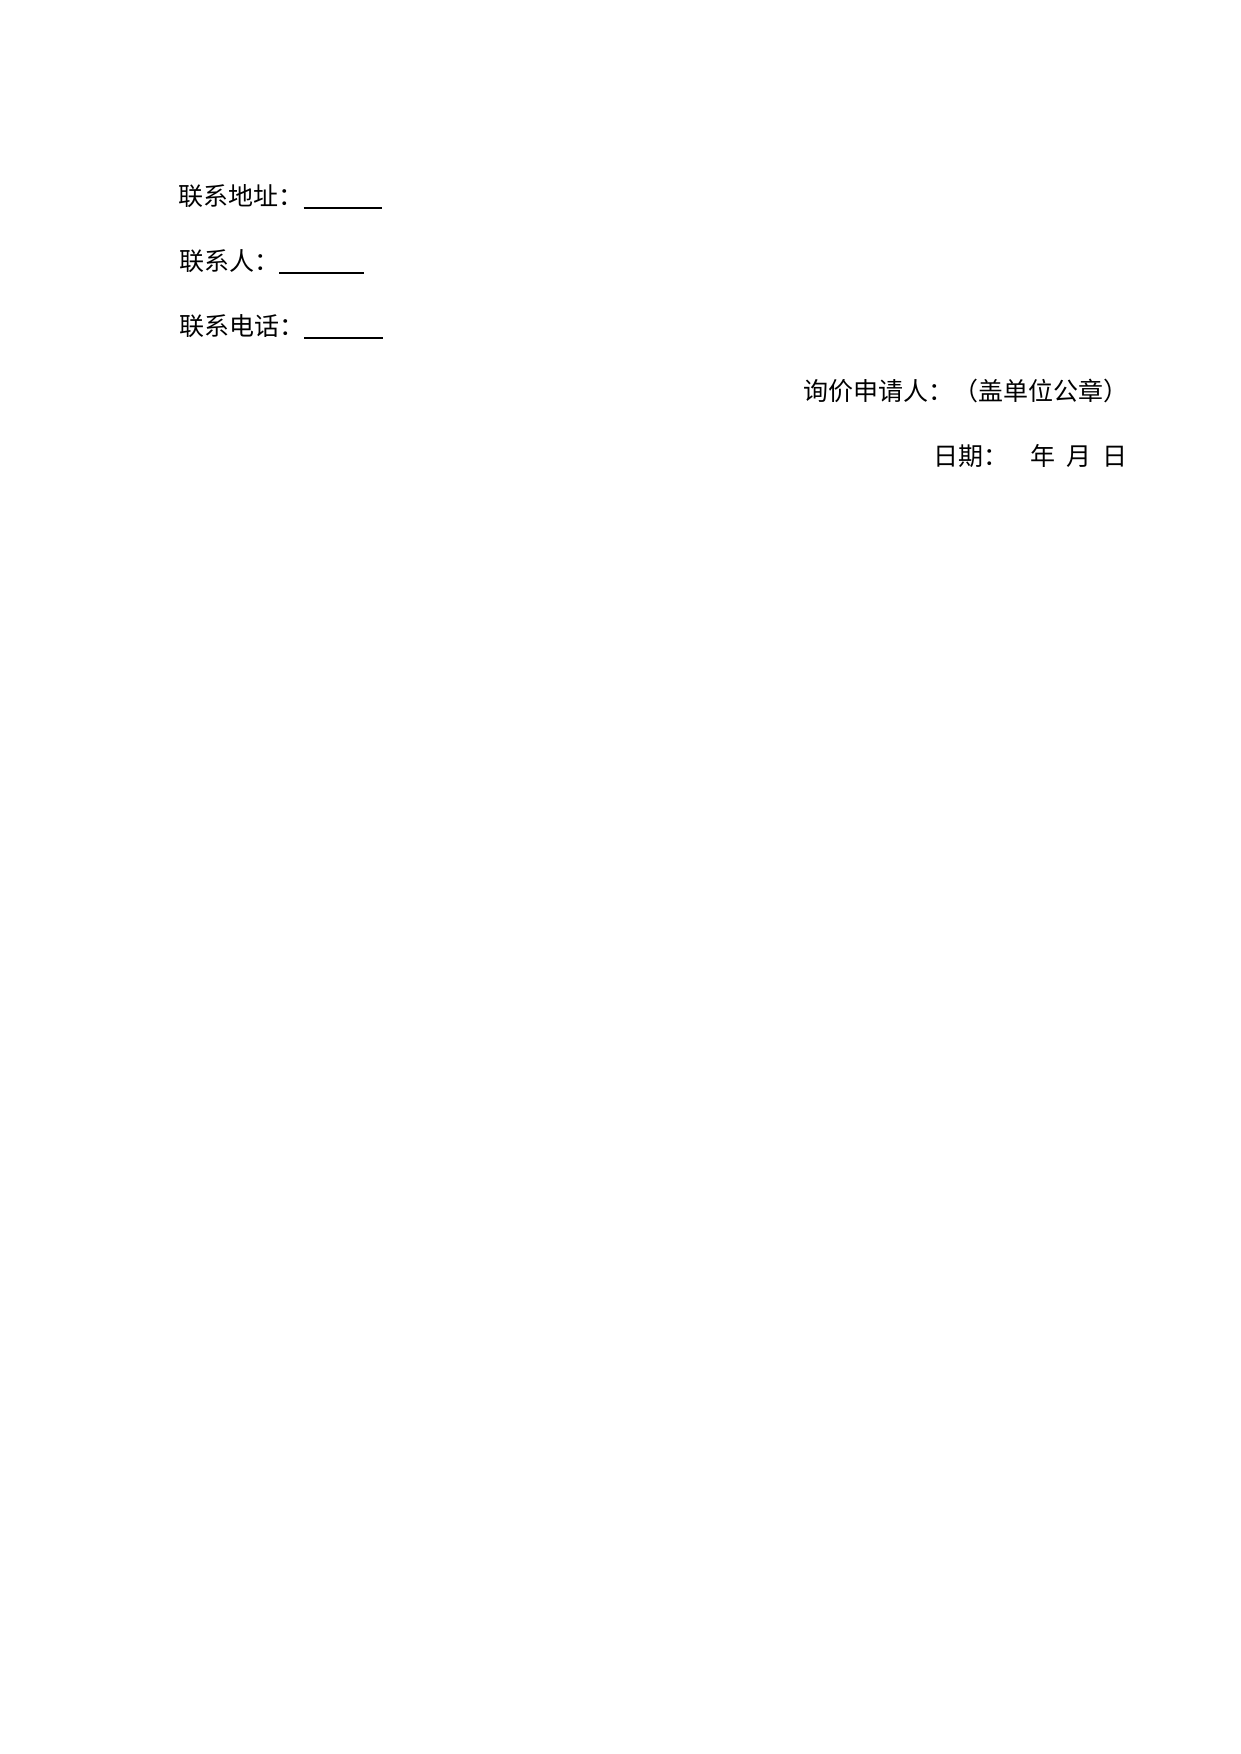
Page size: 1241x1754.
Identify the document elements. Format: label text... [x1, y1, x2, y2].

text 询价申请人：（盖单位公章） [112, 357, 1128, 422]
text 日期： 年 月 日 [112, 422, 1128, 487]
text 联系地址： [112, 162, 1128, 227]
text 联系人： [112, 227, 1128, 292]
text 联系电话： [112, 292, 1128, 357]
